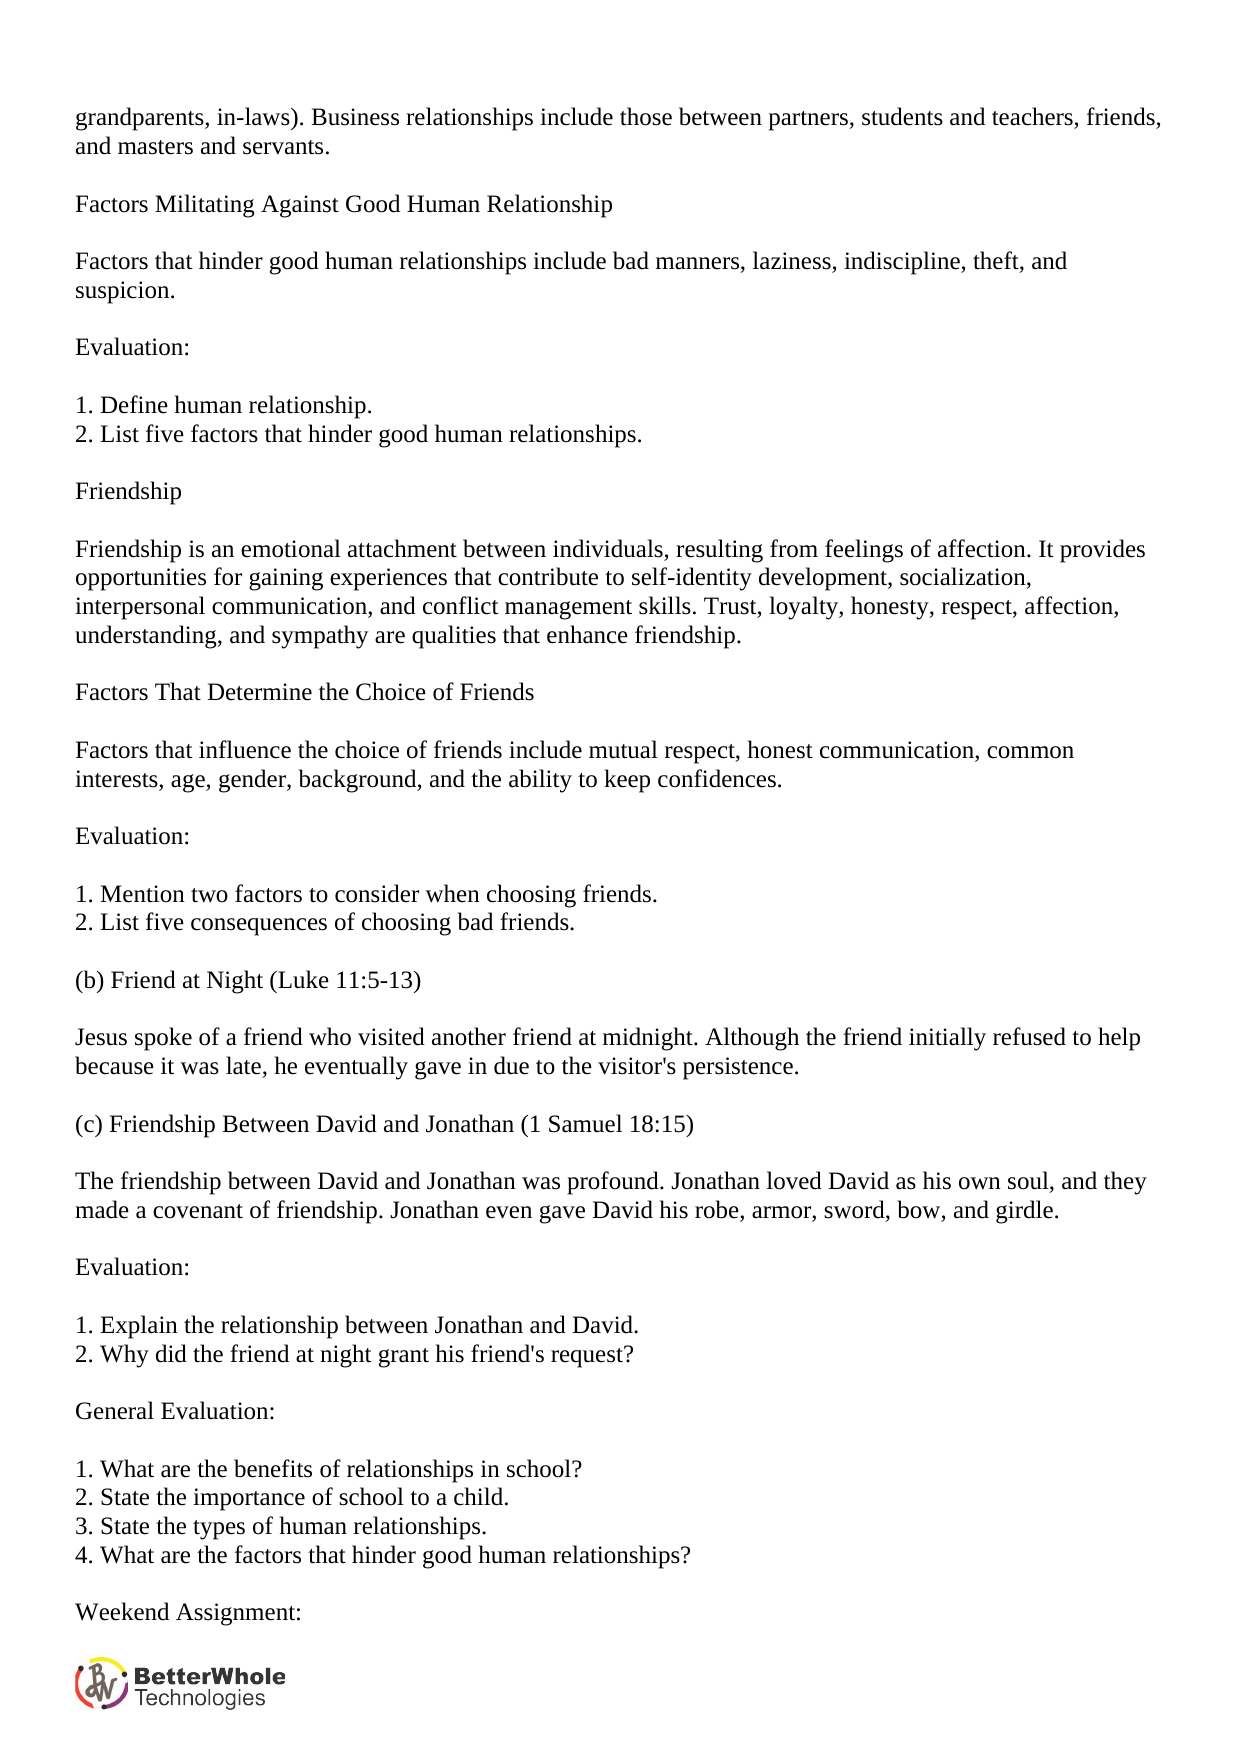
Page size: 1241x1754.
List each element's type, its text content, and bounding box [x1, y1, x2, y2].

text (c) Friendship Between David and Jonathan (1 Samuel 18:15) [75, 1109, 1165, 1137]
text Evaluation: [75, 1252, 1165, 1281]
text Factors Militating Against Good Human Relationship [75, 189, 1165, 217]
text 1. Define human relationship. [75, 390, 1165, 419]
text 3. State the types of human relationships. [75, 1511, 1165, 1540]
picture [75, 1657, 285, 1710]
text Factors that influence the choice of friends include mutual respect, honest communication, common interests, age, gender, background, and the ability to keep confidences. [75, 735, 1165, 792]
text (b) Friend at Night (Luke 11:5-13) [75, 965, 1165, 994]
text 1. Mention two factors to consider when choosing friends. [75, 879, 1165, 907]
text General Evaluation: [75, 1396, 1165, 1425]
text Friendship is an emotional attachment between individuals, resulting from feelings of affection. It provides opportunities for gaining experiences that contribute to self-identity development, socialization, interpersonal communication, and conflict management skills. Trust, loyalty, honesty, respect, affection, understanding, and sympathy are qualities that enhance friendship. [75, 534, 1165, 649]
text Weekend Assignment: [75, 1597, 1165, 1626]
text 2. List five factors that hinder good human relationships. [75, 419, 1165, 447]
text 2. List five consequences of choosing bad friends. [75, 907, 1165, 936]
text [75, 102, 1165, 160]
text 4. What are the factors that hinder good human relationships? [75, 1540, 1165, 1569]
text Factors that hinder good human relationships include bad manners, laziness, indiscipline, theft, and suspicion. [75, 246, 1165, 304]
text Factors That Determine the Choice of Friends [75, 677, 1165, 706]
text 1. What are the benefits of relationships in school? [75, 1454, 1165, 1482]
text 1. Explain the relationship between Jonathan and David. [75, 1310, 1165, 1339]
text Friendship [75, 476, 1165, 505]
text Evaluation: [75, 821, 1165, 850]
text 2. State the importance of school to a child. [75, 1482, 1165, 1511]
text The friendship between David and Jonathan was profound. Jonathan loved David as his own soul, and they made a covenant of friendship. Jonathan even gave David his robe, armor, sword, bow, and girdle. [75, 1166, 1165, 1224]
text 2. Why did the friend at night grant his friend's request? [75, 1339, 1165, 1367]
text Evaluation: [75, 332, 1165, 361]
text Jesus spoke of a friend who visited another friend at midnight. Although the friend initially refused to help because it was late, he eventually gave in due to the visitor's persistence. [75, 1022, 1165, 1080]
